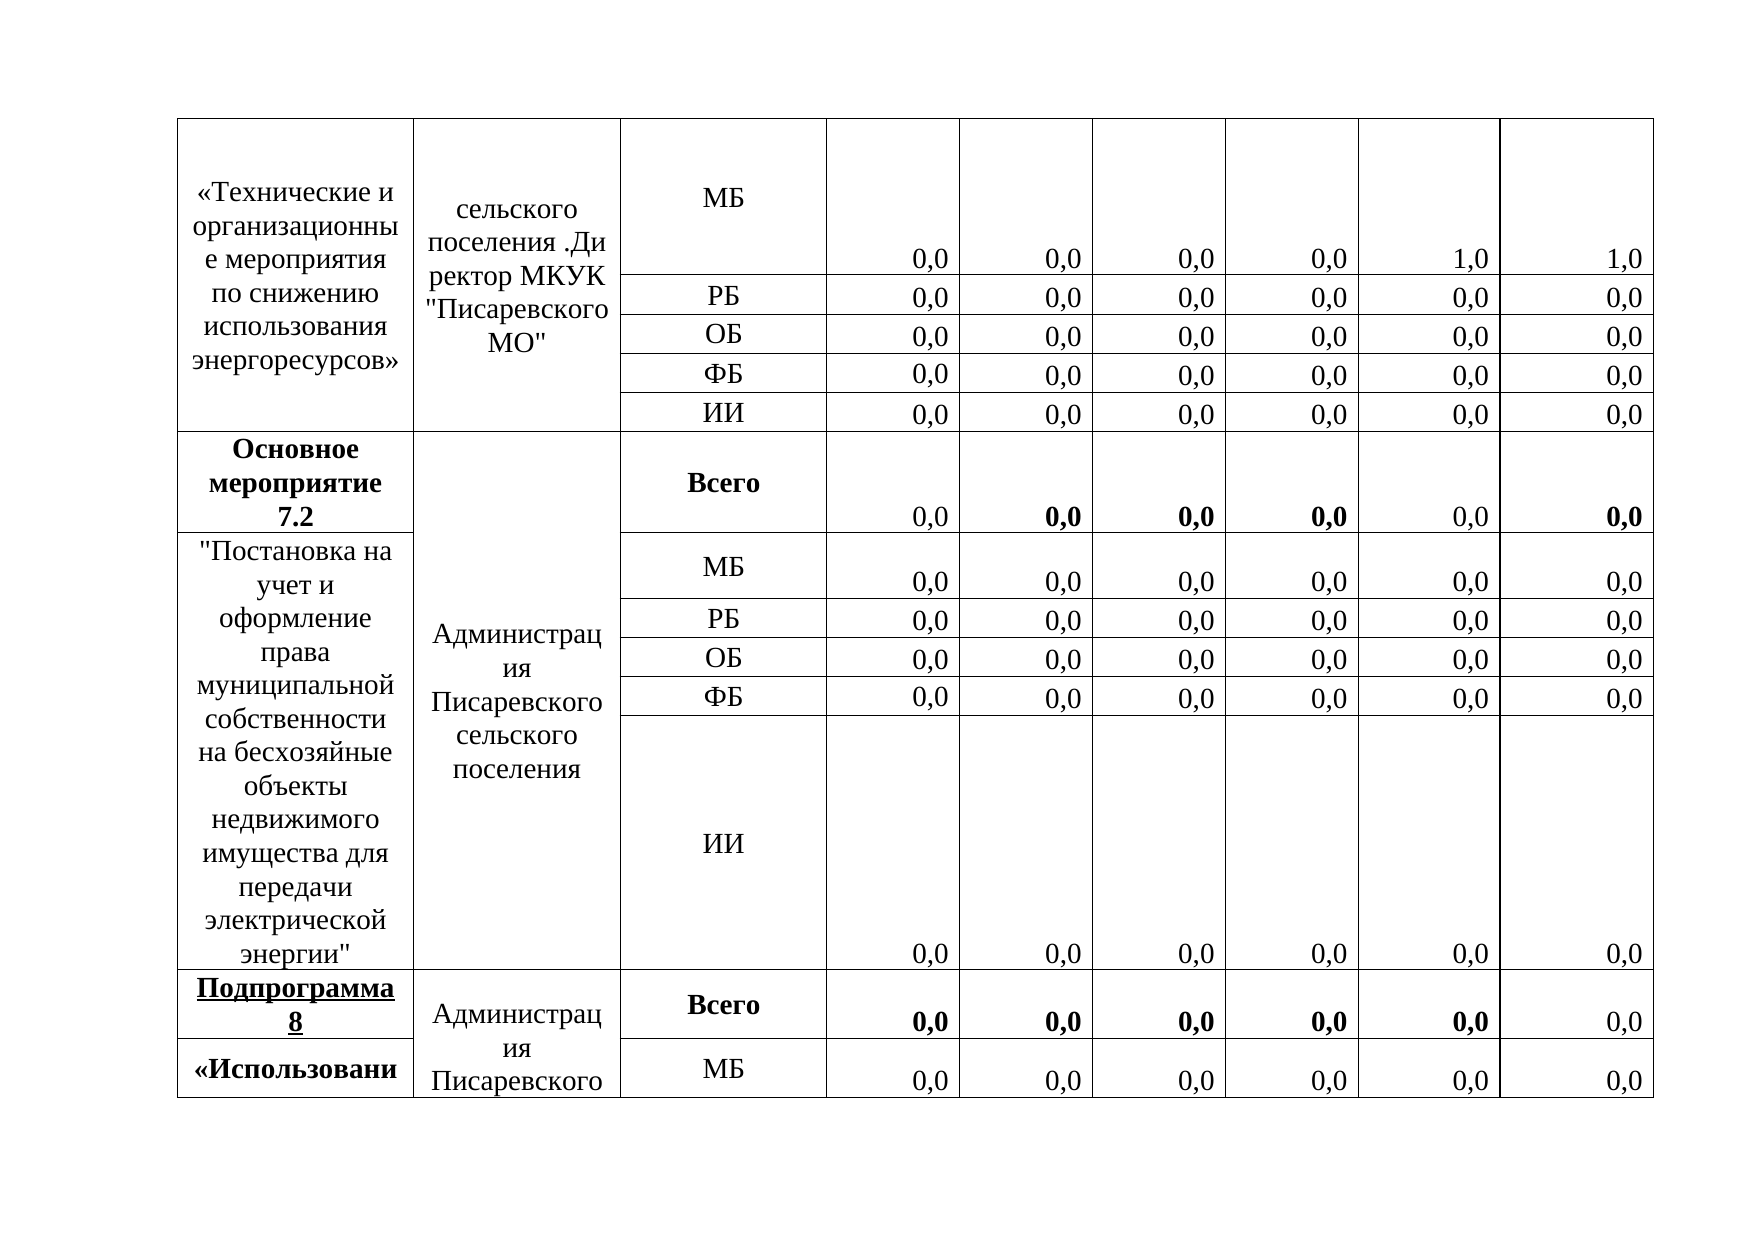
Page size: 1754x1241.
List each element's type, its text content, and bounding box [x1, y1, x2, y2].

table_cell 0,0 [1226, 1039, 1358, 1097]
table_cell 0,0 [1359, 677, 1499, 715]
table_cell 0,0 [827, 393, 959, 431]
table_cell 0,0 [960, 275, 1092, 313]
table_cell 0,0 [827, 275, 959, 313]
table_cell 0,0 [827, 354, 959, 392]
table_cell ИИ [621, 716, 826, 969]
table_cell 0,0 [1226, 432, 1358, 532]
table_cell 0,0 [1359, 315, 1499, 352]
table_cell 0,0 [1359, 432, 1499, 532]
table_cell 0,0 [1359, 354, 1499, 392]
table_cell 0,0 [1226, 716, 1358, 969]
table_cell "Постановка на учет и оформление права муниципальной собственности на бесхозяйные объекты недвижимого имущества для передачи электрической энергии" [178, 533, 413, 969]
table_cell 0,0 [1093, 432, 1225, 532]
table_cell Основное мероприятие 7.2 [178, 432, 413, 532]
table_cell 0,0 [1359, 275, 1499, 313]
table_cell 0,0 [1501, 677, 1653, 715]
table_cell 0,0 [1093, 1039, 1225, 1097]
table_cell ОБ [621, 638, 826, 676]
table_cell 0,0 [1226, 533, 1358, 598]
table_cell 0,0 [960, 599, 1092, 637]
table_cell 0,0 [1093, 970, 1225, 1037]
table_cell 0,0 [1501, 638, 1653, 676]
table_cell 0,0 [1093, 315, 1225, 352]
table_cell 0,0 [1093, 716, 1225, 969]
table_cell Всего [621, 432, 826, 532]
table_cell 0,0 [1359, 716, 1499, 969]
table_cell 0,0 [827, 1039, 959, 1097]
table_cell 1,0 [1501, 119, 1653, 274]
table_cell 0,0 [1226, 275, 1358, 313]
table_cell 0,0 [1093, 677, 1225, 715]
table_cell 0,0 [1226, 354, 1358, 392]
table_cell 0,0 [1093, 275, 1225, 313]
table_cell 0,0 [1501, 716, 1653, 969]
table_cell РБ [621, 599, 826, 637]
table_cell 0,0 [827, 432, 959, 532]
table_cell 0,0 [1226, 677, 1358, 715]
table_cell 1,0 [1359, 119, 1499, 274]
table_cell 0,0 [960, 716, 1092, 969]
table_cell 0,0 [960, 119, 1092, 274]
table_cell 0,0 [1093, 638, 1225, 676]
table_cell 0,0 [827, 638, 959, 676]
table_cell 0,0 [1226, 970, 1358, 1037]
table_cell 0,0 [1359, 1039, 1499, 1097]
table_cell 0,0 [960, 315, 1092, 352]
table_cell 0,0 [960, 393, 1092, 431]
table_cell 0,0 [1226, 393, 1358, 431]
table_cell РБ [621, 275, 826, 313]
table_cell 0,0 [1359, 970, 1499, 1037]
table_cell 0,0 [960, 1039, 1092, 1097]
table_cell 0,0 [1359, 599, 1499, 637]
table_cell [414, 119, 620, 431]
table_cell 0,0 [960, 432, 1092, 532]
table_cell 0,0 [1501, 315, 1653, 352]
table_cell 0,0 [1093, 393, 1225, 431]
table_cell МБ [621, 119, 826, 274]
table_cell 0,0 [1501, 432, 1653, 532]
table_cell ФБ [621, 354, 826, 392]
table_cell 0,0 [1093, 354, 1225, 392]
table_cell 0,0 [1093, 119, 1225, 274]
table_cell 0,0 [1226, 119, 1358, 274]
table_cell 0,0 [1093, 599, 1225, 637]
table_cell 0,0 [1501, 533, 1653, 598]
table_cell Подпрограмма 8 [178, 970, 413, 1037]
table_cell 0,0 [960, 354, 1092, 392]
table_cell 0,0 [1226, 599, 1358, 637]
table_cell 0,0 [1501, 1039, 1653, 1097]
table_cell МБ [621, 533, 826, 598]
table_cell 0,0 [960, 970, 1092, 1037]
table_cell 0,0 [1359, 533, 1499, 598]
table_cell 0,0 [827, 533, 959, 598]
table_cell 0,0 [1501, 970, 1653, 1037]
table_cell 0,0 [827, 119, 959, 274]
table_cell «Технические и организационные мероприятия по снижению использования энергоресурсов» [178, 119, 413, 431]
table_cell 0,0 [827, 677, 959, 715]
table_cell 0,0 [827, 716, 959, 969]
table_cell 0,0 [960, 638, 1092, 676]
table_cell 0,0 [1501, 393, 1653, 431]
table_cell МБ [621, 1039, 826, 1097]
table_cell 0,0 [960, 533, 1092, 598]
table_cell Администрация Писаревского сельского поселения [414, 432, 620, 969]
table_cell 0,0 [1501, 599, 1653, 637]
table_cell 0,0 [827, 599, 959, 637]
table_cell ИИ [621, 393, 826, 431]
table_cell 0,0 [1226, 315, 1358, 352]
table_cell 0,0 [1359, 393, 1499, 431]
table_cell 0,0 [960, 677, 1092, 715]
table_cell 0,0 [827, 315, 959, 352]
table_cell Всего [621, 970, 826, 1037]
table_cell 0,0 [1501, 354, 1653, 392]
table_cell ОБ [621, 315, 826, 352]
table_cell 0,0 [827, 970, 959, 1037]
table_cell 0,0 [1359, 638, 1499, 676]
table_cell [178, 1039, 413, 1097]
table_cell 0,0 [1501, 275, 1653, 313]
table_cell Администрация Писаревского сельского поселения [414, 970, 620, 1097]
table_cell 0,0 [1226, 638, 1358, 676]
table_cell 0,0 [1093, 533, 1225, 598]
table_cell ФБ [621, 677, 826, 715]
